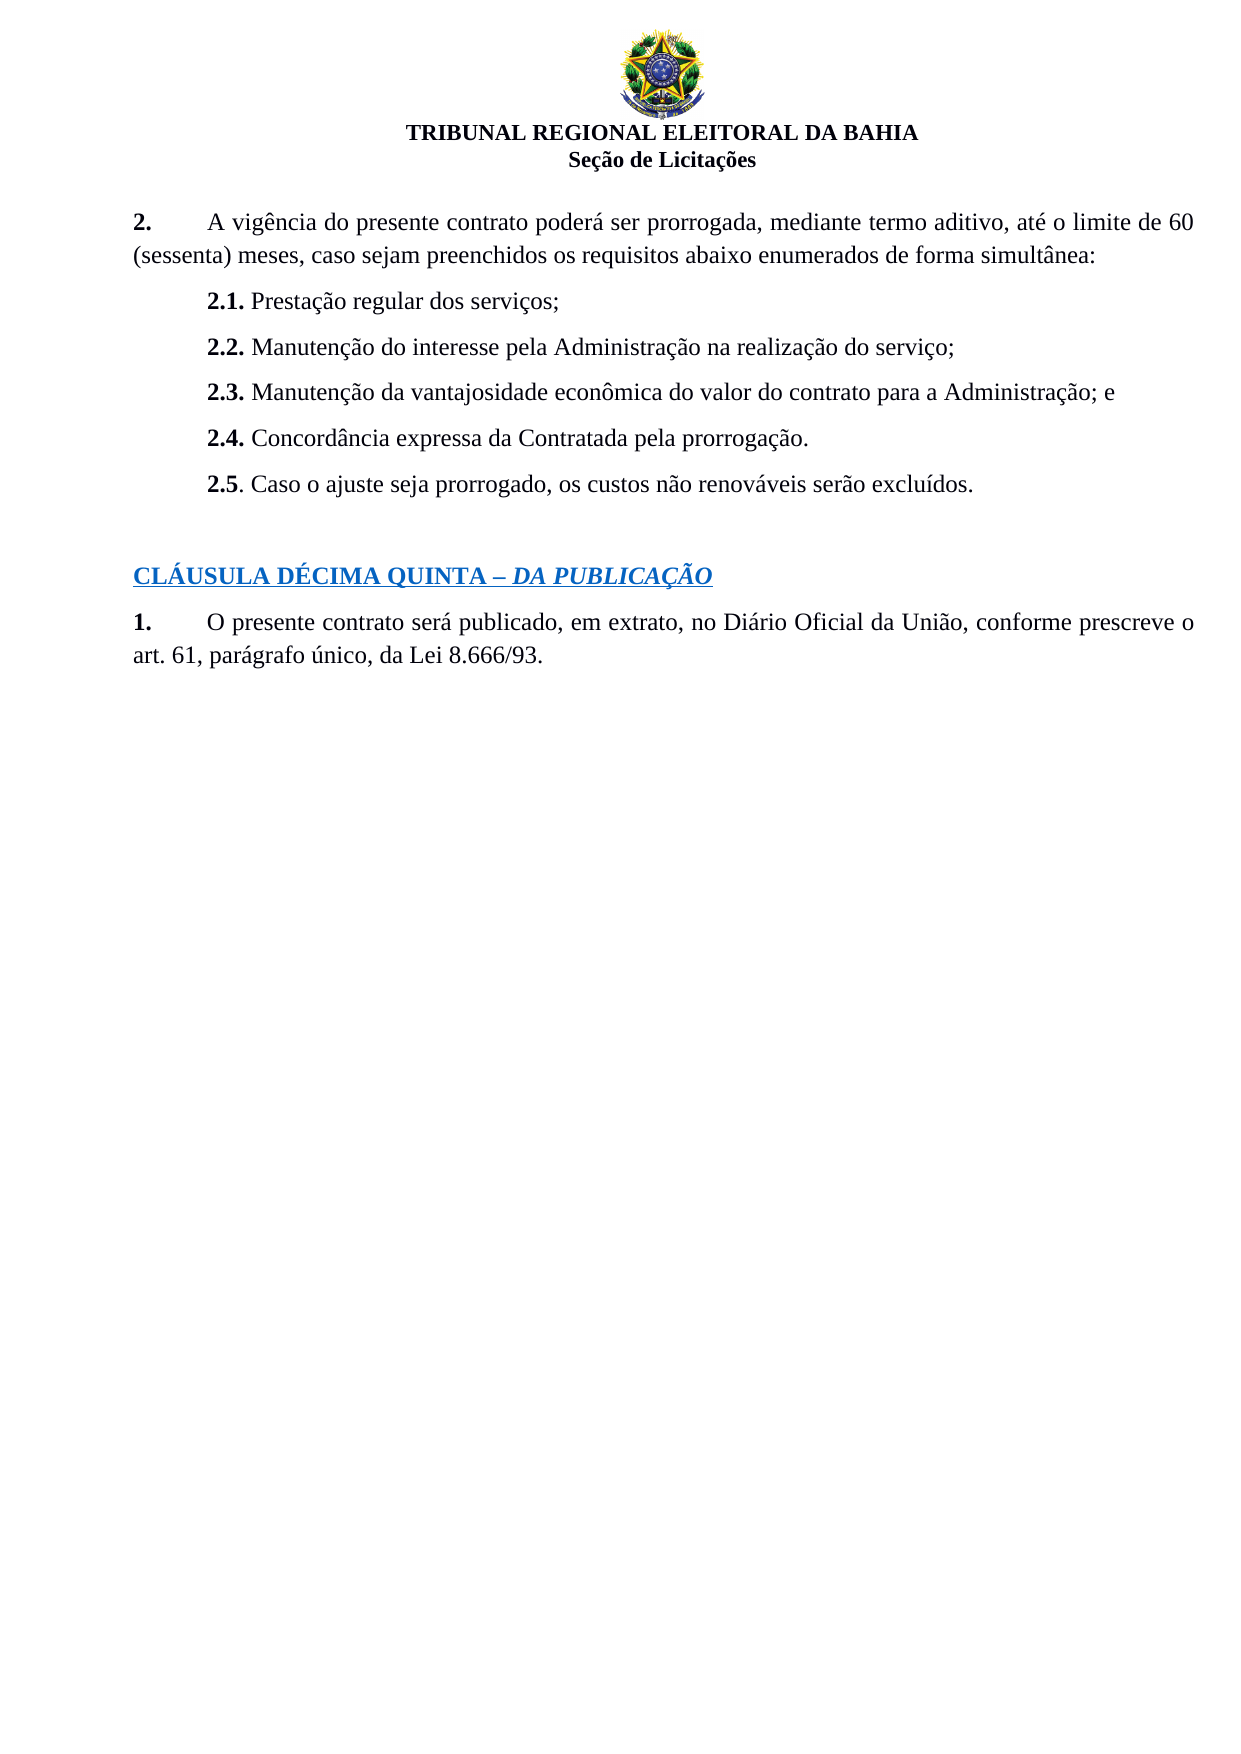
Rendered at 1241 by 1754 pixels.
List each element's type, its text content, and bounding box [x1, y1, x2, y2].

text 1. O presente contrato será publicado, em extrato, no Diário Oficial da União, conforme prescreve o art. 61, parágrafo único, da Lei 8.666/93. [133, 603, 1196, 670]
text 2.1. Prestação regular dos serviços; [207, 282, 1196, 316]
text 2.4. Concordância expressa da Contratada pela prorrogação. [207, 420, 1196, 453]
text 2.3. Manutenção da vantajosidade econômica do valor do contrato para a Administração; e [207, 374, 1196, 407]
text CLÁUSULA DÉCIMA QUINTA – DA PUBLICAÇÃO [133, 557, 1196, 591]
text 2.2. Manutenção do interesse pela Administração na realização do serviço; [207, 328, 1196, 362]
text 2.5. Caso o ajuste seja prorrogado, os custos não renováveis serão excluídos. [207, 466, 1196, 499]
text 2. A vigência do presente contrato poderá ser prorrogada, mediante termo aditivo, até o limite de 60 (sessenta) meses, caso sejam preenchidos os requisitos abaixo enumerados de forma simultânea: [133, 203, 1196, 270]
